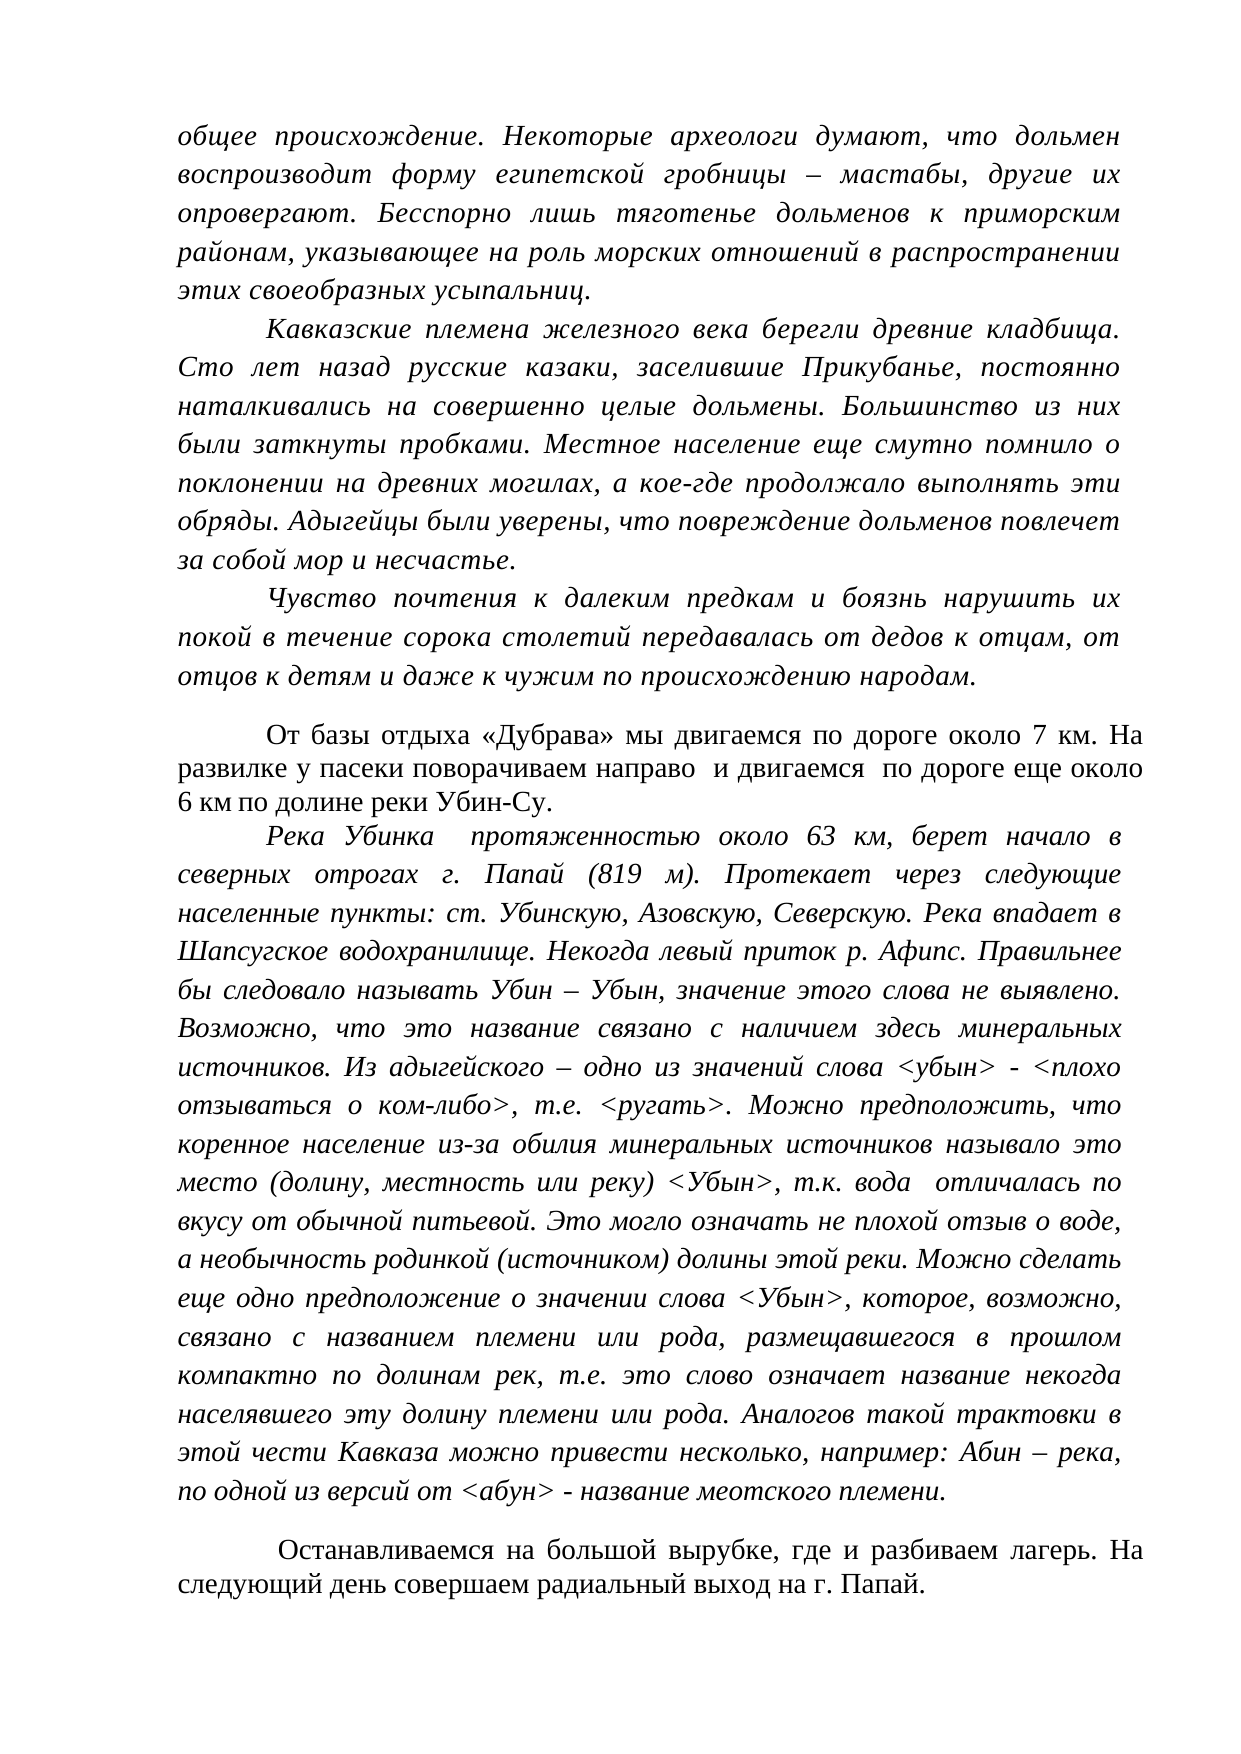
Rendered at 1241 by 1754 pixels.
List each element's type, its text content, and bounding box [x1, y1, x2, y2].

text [177, 118, 1122, 306]
text От базы отдыха «Дубрава» мы двигаемся по дороге около 7 км. На развилке у пасеки поворачиваем направо и двигаемся по дороге еще около 6 км по долине реки Убин-Су. [177, 717, 1144, 818]
text Кавказские племена железного века берегли древние кладбища. Сто лет назад русские казаки, заселившие Прикубанье, постоянно наталкивались на совершенно целые дольмены. Большинство из них были заткнуты пробками. Местное население еще смутно помнило о поклонении на древних могилах, а кое-где продолжало выполнять эти обряды. Адыгейцы были уверены, что повреждение дольменов повлечет за собой мор и несчастье. [177, 311, 1122, 576]
text Останавливаемся на большой вырубке, где и разбиваем лагерь. На следующий день совершаем радиальный выход на г. Папай. [177, 1532, 1144, 1599]
text Чувство почтения к далеким предкам и боязнь нарушить их покой в течение сорока столетий передавалась от дедов к отцам, от отцов к детям и даже к чужим по происхождению народам. [177, 581, 1122, 691]
text Река Убинка протяженностью около 63 км, берет начало в северных отрогах г. Папай (819 м). Протекает через следующие населенные пункты: ст. Убинскую, Азовскую, Северскую. Река впадает в Шапсугское водохранилище. Некогда левый приток р. Афипс. Правильнее бы следовало называть Убин – Убын, значение этого слова не выявлено. Возможно, что это название связано с наличием здесь минеральных источников. Из адыгейского – одно из значений слова <убын> - <плохо отзываться о ком-либо>, т.е. <ругать>. Можно предположить, что коренное население из-за обилия минеральных источников называло это место (долину, местность или реку) <Убын>, т.к. вода отличалась по вкусу от обычной питьевой. Это могло означать не плохой отзыв о воде, а необычность родинкой (источником) долины этой реки. Можно сделать еще одно предположение о значении слова <Убын>, которое, возможно, связано с названием племени или рода, размещавшегося в прошлом компактно по долинам рек, т.е. это слово означает название некогда населявшего эту долину племени или рода. Аналогов такой трактовки в этой чести Кавказа можно привести несколько, например: Абин – река, по одной из версий от <абун> - название меотского племени. [177, 818, 1122, 1506]
